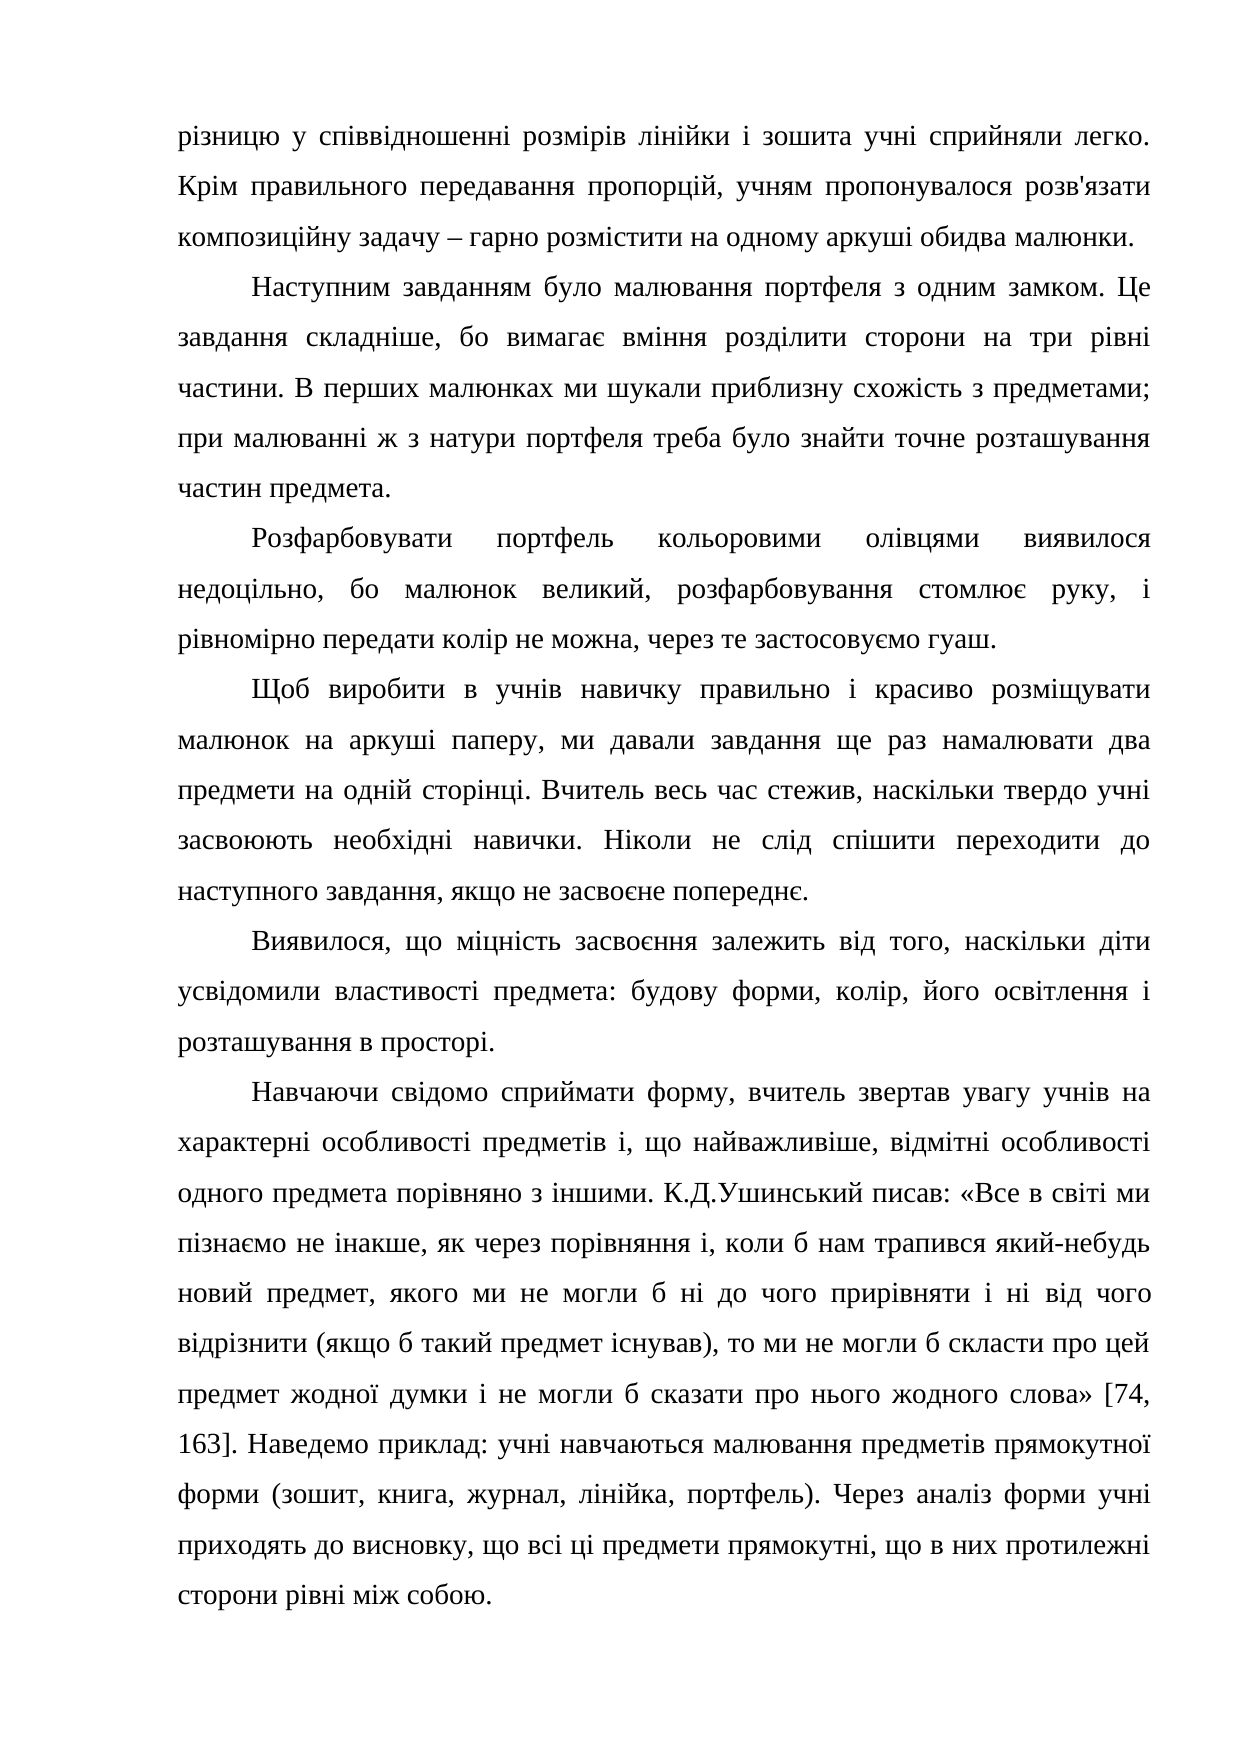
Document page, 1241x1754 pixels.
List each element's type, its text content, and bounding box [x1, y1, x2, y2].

text Щоб виробити в учнів навичку правильно і красиво розміщувати малюнок на аркуші паперу, ми давали завдання ще раз намалювати два предмети на одній сторінці. Вчитель весь час стежив, наскільки твердо учні засвоюють необхідні навички. Ніколи не слід спішити переходити до наступного завдання, якщо не засвоєне попереднє. [177, 672, 1152, 906]
text Розфарбовувати портфель кольоровими олівцями виявилося недоцільно, бо малюнок великий, розфарбовування стомлює руку, і рівномірно передати колір не можна, через те застосовуємо гуаш. [177, 521, 1152, 655]
text Навчаючи свідомо сприймати форму, вчитель звертав увагу учнів на характерні особливості предметів і, що найважливіше, відмітні особливості одного предмета порівняно з іншими. К.Д.Ушинський писав: «Все в світі ми пізнаємо не інакше, як через порівняння і, коли б нам трапився який-небудь новий предмет, якого ми не могли б ні до чого прирівняти і ні від чого відрізнити (якщо б такий предмет існував), то ми не могли б скласти про цей предмет жодної думки і не могли б сказати про нього жодного слова» [74, 163]. Наведемо приклад: учні навчаються малювання предметів прямокутної форми (зошит, книга, журнал, лінійка, портфель). Через аналіз форми учні приходять до висновку, що всі ці предмети прямокутні, що в них протилежні сторони рівні між собою. [177, 1074, 1152, 1611]
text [177, 118, 1152, 252]
text Виявилося, що міцність засвоєння залежить від того, наскільки діти усвідомили властивості предмета: будову форми, колір, його освітлення і розташування в просторі. [177, 923, 1152, 1057]
text Наступним завданням було малювання портфеля з одним замком. Це завдання складніше, бо вимагає вміння розділити сторони на три рівні частини. В перших малюнках ми шукали приблизну схожість з предметами; при малюванні ж з натури портфеля треба було знайти точне розташування частин предмета. [177, 269, 1152, 504]
